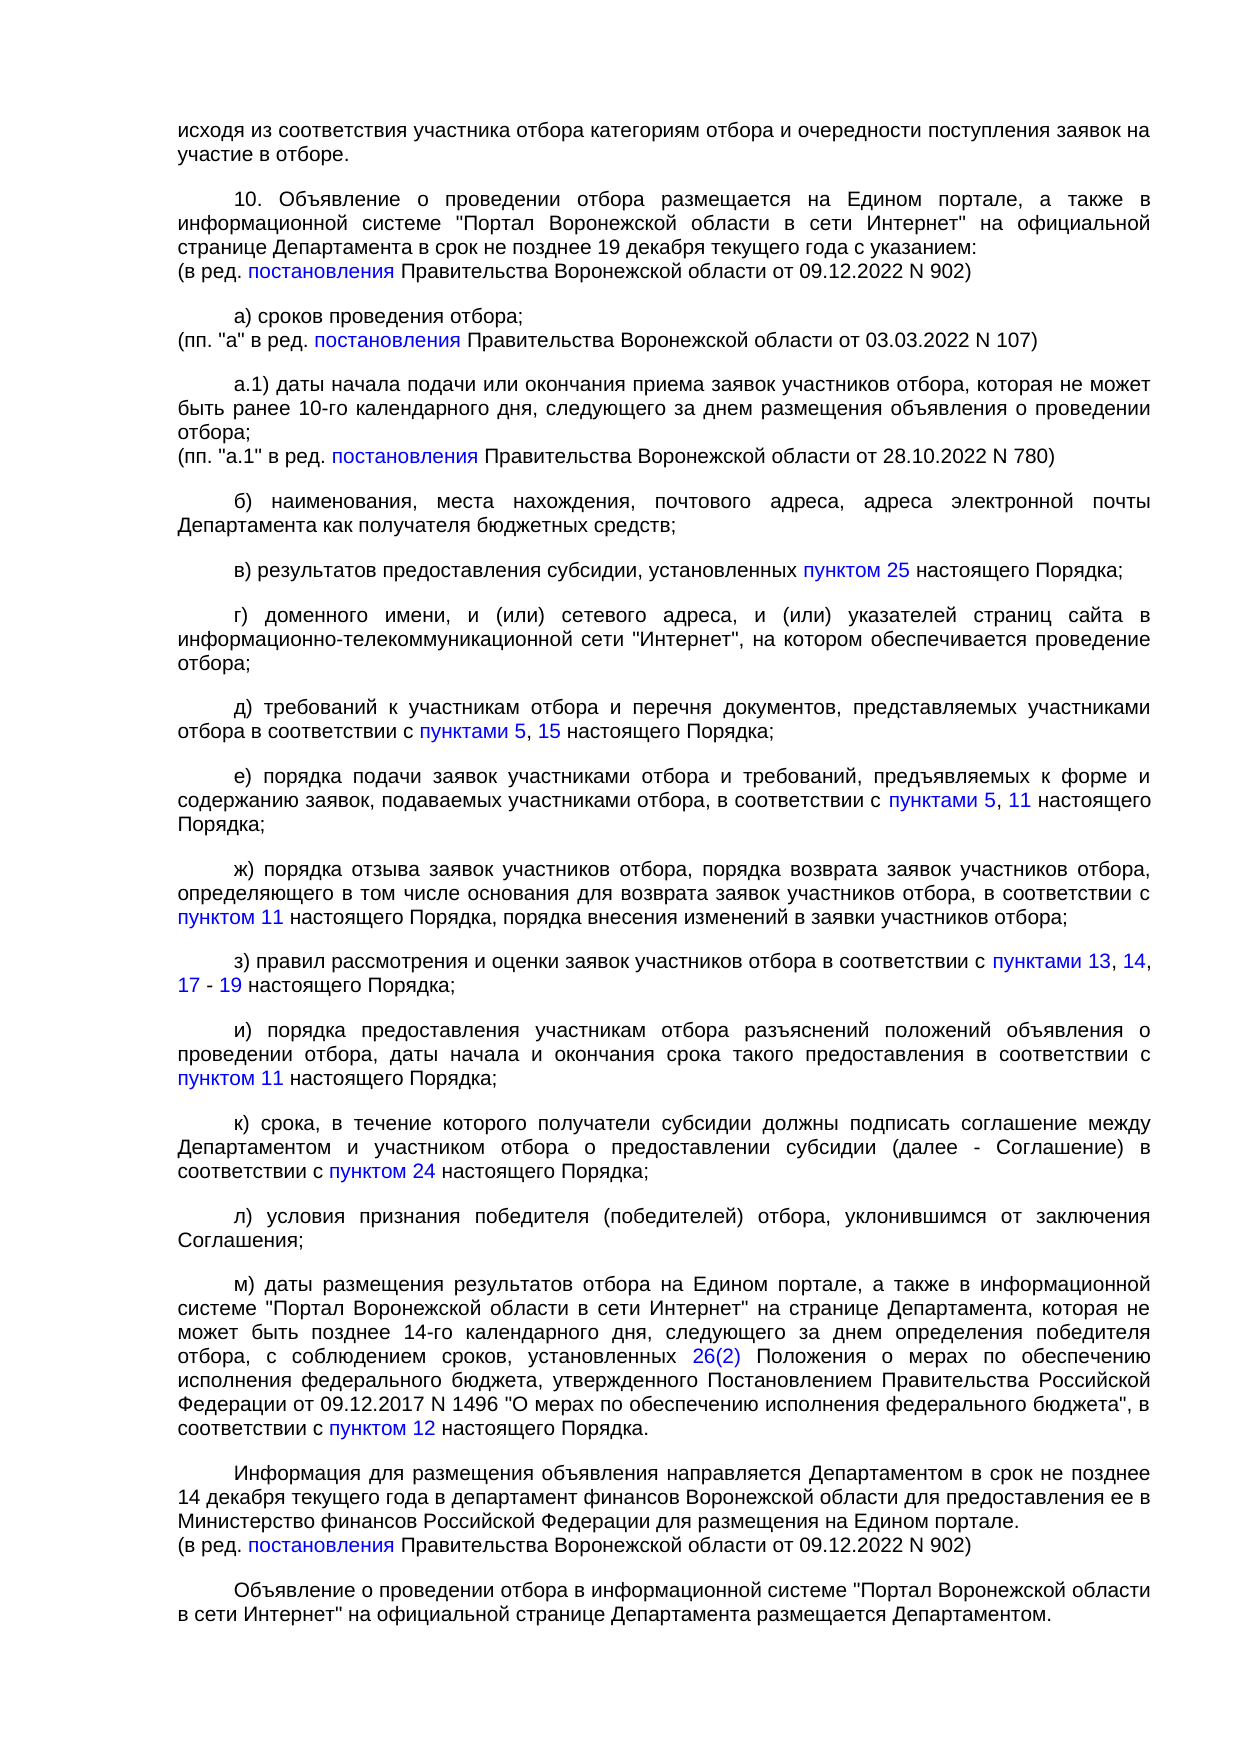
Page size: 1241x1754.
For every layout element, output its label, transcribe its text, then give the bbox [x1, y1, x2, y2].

text з) правил рассмотрения и оценки заявок участников отбора в соответствии с пунктами 13, 14, 17 - 19 настоящего Порядка; [177, 949, 1152, 997]
text м) даты размещения результатов отбора на Едином портале, а также в информационной системе "Портал Воронежской области в сети Интернет" на странице Департамента, которая не может быть позднее 14-го календарного дня, следующего за днем определения победителя отбора, с соблюдением сроков, установленных 26(2) Положения о мерах по обеспечению исполнения федерального бюджета, утвержденного Постановлением Правительства Российской Федерации от 09.12.2017 N 1496 "О мерах по обеспечению исполнения федерального бюджета", в соответствии с пунктом 12 настоящего Порядка. [177, 1272, 1152, 1440]
text е) порядка подачи заявок участниками отбора и требований, предъявляемых к форме и содержанию заявок, подаваемых участниками отбора, в соответствии с пунктами 5, 11 настоящего Порядка; [177, 764, 1152, 836]
text д) требований к участникам отбора и перечня документов, представляемых участниками отбора в соответствии с пунктами 5, 15 настоящего Порядка; [177, 695, 1152, 743]
text а.1) даты начала подачи или окончания приема заявок участников отбора, которая не может быть ранее 10-го календарного дня, следующего за днем размещения объявления о проведении отбора; [177, 372, 1152, 444]
text (в ред. постановления Правительства Воронежской области от 09.12.2022 N 902) [177, 259, 1152, 283]
text 10. Объявление о проведении отбора размещается на Едином портале, а также в информационной системе "Портал Воронежской области в сети Интернет" на официальной странице Департамента в срок не позднее 19 декабря текущего года с указанием: [177, 187, 1152, 259]
text (пп. "а" в ред. постановления Правительства Воронежской области от 03.03.2022 N 107) [177, 327, 1152, 351]
text и) порядка предоставления участникам отбора разъяснений положений объявления о проведении отбора, даты начала и окончания срока такого предоставления в соответствии с пунктом 11 настоящего Порядка; [177, 1018, 1152, 1090]
text (пп. "а.1" в ред. постановления Правительства Воронежской области от 28.10.2022 N 780) [177, 444, 1152, 468]
text в) результатов предоставления субсидии, установленных пунктом 25 настоящего Порядка; [177, 558, 1152, 582]
text к) срока, в течение которого получатели субсидии должны подписать соглашение между Департаментом и участником отбора о предоставлении субсидии (далее - Соглашение) в соответствии с пунктом 24 настоящего Порядка; [177, 1111, 1152, 1183]
text г) доменного имени, и (или) сетевого адреса, и (или) указателей страниц сайта в информационно-телекоммуникационной сети "Интернет", на котором обеспечивается проведение отбора; [177, 602, 1152, 674]
text б) наименования, места нахождения, почтового адреса, адреса электронной почты Департамента как получателя бюджетных средств; [177, 489, 1152, 537]
text ж) порядка отзыва заявок участников отбора, порядка возврата заявок участников отбора, определяющего в том числе основания для возврата заявок участников отбора, в соответствии с пунктом 11 настоящего Порядка, порядка внесения изменений в заявки участников отбора; [177, 857, 1152, 928]
text Объявление о проведении отбора в информационной системе "Портал Воронежской области в сети Интернет" на официальной странице Департамента размещается Департаментом. [177, 1577, 1152, 1625]
text (в ред. постановления Правительства Воронежской области от 09.12.2022 N 902) [177, 1533, 1152, 1557]
text л) условия признания победителя (победителей) отбора, уклонившимся от заключения Соглашения; [177, 1203, 1152, 1251]
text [177, 118, 1152, 166]
text Информация для размещения объявления направляется Департаментом в срок не позднее 14 декабря текущего года в департамент финансов Воронежской области для предоставления ее в Министерство финансов Российской Федерации для размещения на Едином портале. [177, 1461, 1152, 1533]
text а) сроков проведения отбора; [177, 303, 1152, 327]
